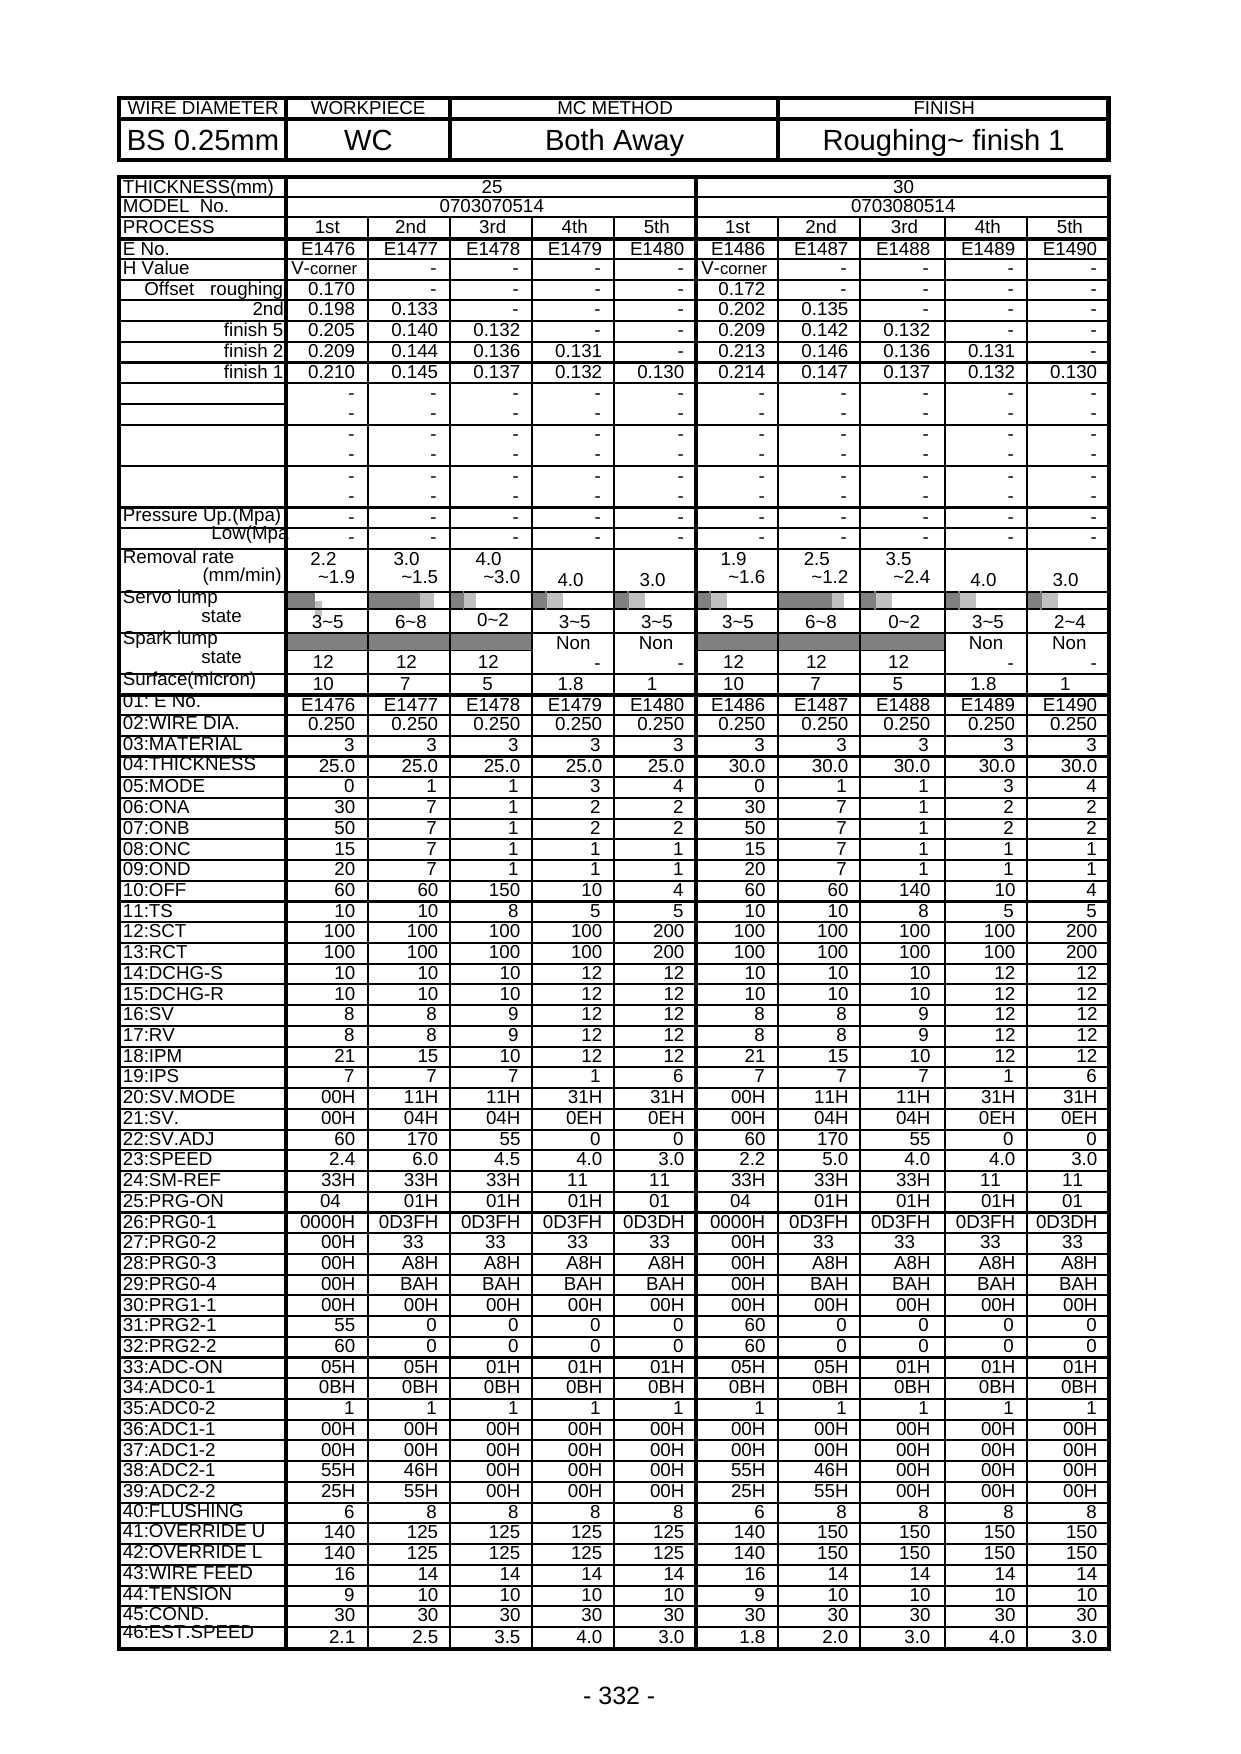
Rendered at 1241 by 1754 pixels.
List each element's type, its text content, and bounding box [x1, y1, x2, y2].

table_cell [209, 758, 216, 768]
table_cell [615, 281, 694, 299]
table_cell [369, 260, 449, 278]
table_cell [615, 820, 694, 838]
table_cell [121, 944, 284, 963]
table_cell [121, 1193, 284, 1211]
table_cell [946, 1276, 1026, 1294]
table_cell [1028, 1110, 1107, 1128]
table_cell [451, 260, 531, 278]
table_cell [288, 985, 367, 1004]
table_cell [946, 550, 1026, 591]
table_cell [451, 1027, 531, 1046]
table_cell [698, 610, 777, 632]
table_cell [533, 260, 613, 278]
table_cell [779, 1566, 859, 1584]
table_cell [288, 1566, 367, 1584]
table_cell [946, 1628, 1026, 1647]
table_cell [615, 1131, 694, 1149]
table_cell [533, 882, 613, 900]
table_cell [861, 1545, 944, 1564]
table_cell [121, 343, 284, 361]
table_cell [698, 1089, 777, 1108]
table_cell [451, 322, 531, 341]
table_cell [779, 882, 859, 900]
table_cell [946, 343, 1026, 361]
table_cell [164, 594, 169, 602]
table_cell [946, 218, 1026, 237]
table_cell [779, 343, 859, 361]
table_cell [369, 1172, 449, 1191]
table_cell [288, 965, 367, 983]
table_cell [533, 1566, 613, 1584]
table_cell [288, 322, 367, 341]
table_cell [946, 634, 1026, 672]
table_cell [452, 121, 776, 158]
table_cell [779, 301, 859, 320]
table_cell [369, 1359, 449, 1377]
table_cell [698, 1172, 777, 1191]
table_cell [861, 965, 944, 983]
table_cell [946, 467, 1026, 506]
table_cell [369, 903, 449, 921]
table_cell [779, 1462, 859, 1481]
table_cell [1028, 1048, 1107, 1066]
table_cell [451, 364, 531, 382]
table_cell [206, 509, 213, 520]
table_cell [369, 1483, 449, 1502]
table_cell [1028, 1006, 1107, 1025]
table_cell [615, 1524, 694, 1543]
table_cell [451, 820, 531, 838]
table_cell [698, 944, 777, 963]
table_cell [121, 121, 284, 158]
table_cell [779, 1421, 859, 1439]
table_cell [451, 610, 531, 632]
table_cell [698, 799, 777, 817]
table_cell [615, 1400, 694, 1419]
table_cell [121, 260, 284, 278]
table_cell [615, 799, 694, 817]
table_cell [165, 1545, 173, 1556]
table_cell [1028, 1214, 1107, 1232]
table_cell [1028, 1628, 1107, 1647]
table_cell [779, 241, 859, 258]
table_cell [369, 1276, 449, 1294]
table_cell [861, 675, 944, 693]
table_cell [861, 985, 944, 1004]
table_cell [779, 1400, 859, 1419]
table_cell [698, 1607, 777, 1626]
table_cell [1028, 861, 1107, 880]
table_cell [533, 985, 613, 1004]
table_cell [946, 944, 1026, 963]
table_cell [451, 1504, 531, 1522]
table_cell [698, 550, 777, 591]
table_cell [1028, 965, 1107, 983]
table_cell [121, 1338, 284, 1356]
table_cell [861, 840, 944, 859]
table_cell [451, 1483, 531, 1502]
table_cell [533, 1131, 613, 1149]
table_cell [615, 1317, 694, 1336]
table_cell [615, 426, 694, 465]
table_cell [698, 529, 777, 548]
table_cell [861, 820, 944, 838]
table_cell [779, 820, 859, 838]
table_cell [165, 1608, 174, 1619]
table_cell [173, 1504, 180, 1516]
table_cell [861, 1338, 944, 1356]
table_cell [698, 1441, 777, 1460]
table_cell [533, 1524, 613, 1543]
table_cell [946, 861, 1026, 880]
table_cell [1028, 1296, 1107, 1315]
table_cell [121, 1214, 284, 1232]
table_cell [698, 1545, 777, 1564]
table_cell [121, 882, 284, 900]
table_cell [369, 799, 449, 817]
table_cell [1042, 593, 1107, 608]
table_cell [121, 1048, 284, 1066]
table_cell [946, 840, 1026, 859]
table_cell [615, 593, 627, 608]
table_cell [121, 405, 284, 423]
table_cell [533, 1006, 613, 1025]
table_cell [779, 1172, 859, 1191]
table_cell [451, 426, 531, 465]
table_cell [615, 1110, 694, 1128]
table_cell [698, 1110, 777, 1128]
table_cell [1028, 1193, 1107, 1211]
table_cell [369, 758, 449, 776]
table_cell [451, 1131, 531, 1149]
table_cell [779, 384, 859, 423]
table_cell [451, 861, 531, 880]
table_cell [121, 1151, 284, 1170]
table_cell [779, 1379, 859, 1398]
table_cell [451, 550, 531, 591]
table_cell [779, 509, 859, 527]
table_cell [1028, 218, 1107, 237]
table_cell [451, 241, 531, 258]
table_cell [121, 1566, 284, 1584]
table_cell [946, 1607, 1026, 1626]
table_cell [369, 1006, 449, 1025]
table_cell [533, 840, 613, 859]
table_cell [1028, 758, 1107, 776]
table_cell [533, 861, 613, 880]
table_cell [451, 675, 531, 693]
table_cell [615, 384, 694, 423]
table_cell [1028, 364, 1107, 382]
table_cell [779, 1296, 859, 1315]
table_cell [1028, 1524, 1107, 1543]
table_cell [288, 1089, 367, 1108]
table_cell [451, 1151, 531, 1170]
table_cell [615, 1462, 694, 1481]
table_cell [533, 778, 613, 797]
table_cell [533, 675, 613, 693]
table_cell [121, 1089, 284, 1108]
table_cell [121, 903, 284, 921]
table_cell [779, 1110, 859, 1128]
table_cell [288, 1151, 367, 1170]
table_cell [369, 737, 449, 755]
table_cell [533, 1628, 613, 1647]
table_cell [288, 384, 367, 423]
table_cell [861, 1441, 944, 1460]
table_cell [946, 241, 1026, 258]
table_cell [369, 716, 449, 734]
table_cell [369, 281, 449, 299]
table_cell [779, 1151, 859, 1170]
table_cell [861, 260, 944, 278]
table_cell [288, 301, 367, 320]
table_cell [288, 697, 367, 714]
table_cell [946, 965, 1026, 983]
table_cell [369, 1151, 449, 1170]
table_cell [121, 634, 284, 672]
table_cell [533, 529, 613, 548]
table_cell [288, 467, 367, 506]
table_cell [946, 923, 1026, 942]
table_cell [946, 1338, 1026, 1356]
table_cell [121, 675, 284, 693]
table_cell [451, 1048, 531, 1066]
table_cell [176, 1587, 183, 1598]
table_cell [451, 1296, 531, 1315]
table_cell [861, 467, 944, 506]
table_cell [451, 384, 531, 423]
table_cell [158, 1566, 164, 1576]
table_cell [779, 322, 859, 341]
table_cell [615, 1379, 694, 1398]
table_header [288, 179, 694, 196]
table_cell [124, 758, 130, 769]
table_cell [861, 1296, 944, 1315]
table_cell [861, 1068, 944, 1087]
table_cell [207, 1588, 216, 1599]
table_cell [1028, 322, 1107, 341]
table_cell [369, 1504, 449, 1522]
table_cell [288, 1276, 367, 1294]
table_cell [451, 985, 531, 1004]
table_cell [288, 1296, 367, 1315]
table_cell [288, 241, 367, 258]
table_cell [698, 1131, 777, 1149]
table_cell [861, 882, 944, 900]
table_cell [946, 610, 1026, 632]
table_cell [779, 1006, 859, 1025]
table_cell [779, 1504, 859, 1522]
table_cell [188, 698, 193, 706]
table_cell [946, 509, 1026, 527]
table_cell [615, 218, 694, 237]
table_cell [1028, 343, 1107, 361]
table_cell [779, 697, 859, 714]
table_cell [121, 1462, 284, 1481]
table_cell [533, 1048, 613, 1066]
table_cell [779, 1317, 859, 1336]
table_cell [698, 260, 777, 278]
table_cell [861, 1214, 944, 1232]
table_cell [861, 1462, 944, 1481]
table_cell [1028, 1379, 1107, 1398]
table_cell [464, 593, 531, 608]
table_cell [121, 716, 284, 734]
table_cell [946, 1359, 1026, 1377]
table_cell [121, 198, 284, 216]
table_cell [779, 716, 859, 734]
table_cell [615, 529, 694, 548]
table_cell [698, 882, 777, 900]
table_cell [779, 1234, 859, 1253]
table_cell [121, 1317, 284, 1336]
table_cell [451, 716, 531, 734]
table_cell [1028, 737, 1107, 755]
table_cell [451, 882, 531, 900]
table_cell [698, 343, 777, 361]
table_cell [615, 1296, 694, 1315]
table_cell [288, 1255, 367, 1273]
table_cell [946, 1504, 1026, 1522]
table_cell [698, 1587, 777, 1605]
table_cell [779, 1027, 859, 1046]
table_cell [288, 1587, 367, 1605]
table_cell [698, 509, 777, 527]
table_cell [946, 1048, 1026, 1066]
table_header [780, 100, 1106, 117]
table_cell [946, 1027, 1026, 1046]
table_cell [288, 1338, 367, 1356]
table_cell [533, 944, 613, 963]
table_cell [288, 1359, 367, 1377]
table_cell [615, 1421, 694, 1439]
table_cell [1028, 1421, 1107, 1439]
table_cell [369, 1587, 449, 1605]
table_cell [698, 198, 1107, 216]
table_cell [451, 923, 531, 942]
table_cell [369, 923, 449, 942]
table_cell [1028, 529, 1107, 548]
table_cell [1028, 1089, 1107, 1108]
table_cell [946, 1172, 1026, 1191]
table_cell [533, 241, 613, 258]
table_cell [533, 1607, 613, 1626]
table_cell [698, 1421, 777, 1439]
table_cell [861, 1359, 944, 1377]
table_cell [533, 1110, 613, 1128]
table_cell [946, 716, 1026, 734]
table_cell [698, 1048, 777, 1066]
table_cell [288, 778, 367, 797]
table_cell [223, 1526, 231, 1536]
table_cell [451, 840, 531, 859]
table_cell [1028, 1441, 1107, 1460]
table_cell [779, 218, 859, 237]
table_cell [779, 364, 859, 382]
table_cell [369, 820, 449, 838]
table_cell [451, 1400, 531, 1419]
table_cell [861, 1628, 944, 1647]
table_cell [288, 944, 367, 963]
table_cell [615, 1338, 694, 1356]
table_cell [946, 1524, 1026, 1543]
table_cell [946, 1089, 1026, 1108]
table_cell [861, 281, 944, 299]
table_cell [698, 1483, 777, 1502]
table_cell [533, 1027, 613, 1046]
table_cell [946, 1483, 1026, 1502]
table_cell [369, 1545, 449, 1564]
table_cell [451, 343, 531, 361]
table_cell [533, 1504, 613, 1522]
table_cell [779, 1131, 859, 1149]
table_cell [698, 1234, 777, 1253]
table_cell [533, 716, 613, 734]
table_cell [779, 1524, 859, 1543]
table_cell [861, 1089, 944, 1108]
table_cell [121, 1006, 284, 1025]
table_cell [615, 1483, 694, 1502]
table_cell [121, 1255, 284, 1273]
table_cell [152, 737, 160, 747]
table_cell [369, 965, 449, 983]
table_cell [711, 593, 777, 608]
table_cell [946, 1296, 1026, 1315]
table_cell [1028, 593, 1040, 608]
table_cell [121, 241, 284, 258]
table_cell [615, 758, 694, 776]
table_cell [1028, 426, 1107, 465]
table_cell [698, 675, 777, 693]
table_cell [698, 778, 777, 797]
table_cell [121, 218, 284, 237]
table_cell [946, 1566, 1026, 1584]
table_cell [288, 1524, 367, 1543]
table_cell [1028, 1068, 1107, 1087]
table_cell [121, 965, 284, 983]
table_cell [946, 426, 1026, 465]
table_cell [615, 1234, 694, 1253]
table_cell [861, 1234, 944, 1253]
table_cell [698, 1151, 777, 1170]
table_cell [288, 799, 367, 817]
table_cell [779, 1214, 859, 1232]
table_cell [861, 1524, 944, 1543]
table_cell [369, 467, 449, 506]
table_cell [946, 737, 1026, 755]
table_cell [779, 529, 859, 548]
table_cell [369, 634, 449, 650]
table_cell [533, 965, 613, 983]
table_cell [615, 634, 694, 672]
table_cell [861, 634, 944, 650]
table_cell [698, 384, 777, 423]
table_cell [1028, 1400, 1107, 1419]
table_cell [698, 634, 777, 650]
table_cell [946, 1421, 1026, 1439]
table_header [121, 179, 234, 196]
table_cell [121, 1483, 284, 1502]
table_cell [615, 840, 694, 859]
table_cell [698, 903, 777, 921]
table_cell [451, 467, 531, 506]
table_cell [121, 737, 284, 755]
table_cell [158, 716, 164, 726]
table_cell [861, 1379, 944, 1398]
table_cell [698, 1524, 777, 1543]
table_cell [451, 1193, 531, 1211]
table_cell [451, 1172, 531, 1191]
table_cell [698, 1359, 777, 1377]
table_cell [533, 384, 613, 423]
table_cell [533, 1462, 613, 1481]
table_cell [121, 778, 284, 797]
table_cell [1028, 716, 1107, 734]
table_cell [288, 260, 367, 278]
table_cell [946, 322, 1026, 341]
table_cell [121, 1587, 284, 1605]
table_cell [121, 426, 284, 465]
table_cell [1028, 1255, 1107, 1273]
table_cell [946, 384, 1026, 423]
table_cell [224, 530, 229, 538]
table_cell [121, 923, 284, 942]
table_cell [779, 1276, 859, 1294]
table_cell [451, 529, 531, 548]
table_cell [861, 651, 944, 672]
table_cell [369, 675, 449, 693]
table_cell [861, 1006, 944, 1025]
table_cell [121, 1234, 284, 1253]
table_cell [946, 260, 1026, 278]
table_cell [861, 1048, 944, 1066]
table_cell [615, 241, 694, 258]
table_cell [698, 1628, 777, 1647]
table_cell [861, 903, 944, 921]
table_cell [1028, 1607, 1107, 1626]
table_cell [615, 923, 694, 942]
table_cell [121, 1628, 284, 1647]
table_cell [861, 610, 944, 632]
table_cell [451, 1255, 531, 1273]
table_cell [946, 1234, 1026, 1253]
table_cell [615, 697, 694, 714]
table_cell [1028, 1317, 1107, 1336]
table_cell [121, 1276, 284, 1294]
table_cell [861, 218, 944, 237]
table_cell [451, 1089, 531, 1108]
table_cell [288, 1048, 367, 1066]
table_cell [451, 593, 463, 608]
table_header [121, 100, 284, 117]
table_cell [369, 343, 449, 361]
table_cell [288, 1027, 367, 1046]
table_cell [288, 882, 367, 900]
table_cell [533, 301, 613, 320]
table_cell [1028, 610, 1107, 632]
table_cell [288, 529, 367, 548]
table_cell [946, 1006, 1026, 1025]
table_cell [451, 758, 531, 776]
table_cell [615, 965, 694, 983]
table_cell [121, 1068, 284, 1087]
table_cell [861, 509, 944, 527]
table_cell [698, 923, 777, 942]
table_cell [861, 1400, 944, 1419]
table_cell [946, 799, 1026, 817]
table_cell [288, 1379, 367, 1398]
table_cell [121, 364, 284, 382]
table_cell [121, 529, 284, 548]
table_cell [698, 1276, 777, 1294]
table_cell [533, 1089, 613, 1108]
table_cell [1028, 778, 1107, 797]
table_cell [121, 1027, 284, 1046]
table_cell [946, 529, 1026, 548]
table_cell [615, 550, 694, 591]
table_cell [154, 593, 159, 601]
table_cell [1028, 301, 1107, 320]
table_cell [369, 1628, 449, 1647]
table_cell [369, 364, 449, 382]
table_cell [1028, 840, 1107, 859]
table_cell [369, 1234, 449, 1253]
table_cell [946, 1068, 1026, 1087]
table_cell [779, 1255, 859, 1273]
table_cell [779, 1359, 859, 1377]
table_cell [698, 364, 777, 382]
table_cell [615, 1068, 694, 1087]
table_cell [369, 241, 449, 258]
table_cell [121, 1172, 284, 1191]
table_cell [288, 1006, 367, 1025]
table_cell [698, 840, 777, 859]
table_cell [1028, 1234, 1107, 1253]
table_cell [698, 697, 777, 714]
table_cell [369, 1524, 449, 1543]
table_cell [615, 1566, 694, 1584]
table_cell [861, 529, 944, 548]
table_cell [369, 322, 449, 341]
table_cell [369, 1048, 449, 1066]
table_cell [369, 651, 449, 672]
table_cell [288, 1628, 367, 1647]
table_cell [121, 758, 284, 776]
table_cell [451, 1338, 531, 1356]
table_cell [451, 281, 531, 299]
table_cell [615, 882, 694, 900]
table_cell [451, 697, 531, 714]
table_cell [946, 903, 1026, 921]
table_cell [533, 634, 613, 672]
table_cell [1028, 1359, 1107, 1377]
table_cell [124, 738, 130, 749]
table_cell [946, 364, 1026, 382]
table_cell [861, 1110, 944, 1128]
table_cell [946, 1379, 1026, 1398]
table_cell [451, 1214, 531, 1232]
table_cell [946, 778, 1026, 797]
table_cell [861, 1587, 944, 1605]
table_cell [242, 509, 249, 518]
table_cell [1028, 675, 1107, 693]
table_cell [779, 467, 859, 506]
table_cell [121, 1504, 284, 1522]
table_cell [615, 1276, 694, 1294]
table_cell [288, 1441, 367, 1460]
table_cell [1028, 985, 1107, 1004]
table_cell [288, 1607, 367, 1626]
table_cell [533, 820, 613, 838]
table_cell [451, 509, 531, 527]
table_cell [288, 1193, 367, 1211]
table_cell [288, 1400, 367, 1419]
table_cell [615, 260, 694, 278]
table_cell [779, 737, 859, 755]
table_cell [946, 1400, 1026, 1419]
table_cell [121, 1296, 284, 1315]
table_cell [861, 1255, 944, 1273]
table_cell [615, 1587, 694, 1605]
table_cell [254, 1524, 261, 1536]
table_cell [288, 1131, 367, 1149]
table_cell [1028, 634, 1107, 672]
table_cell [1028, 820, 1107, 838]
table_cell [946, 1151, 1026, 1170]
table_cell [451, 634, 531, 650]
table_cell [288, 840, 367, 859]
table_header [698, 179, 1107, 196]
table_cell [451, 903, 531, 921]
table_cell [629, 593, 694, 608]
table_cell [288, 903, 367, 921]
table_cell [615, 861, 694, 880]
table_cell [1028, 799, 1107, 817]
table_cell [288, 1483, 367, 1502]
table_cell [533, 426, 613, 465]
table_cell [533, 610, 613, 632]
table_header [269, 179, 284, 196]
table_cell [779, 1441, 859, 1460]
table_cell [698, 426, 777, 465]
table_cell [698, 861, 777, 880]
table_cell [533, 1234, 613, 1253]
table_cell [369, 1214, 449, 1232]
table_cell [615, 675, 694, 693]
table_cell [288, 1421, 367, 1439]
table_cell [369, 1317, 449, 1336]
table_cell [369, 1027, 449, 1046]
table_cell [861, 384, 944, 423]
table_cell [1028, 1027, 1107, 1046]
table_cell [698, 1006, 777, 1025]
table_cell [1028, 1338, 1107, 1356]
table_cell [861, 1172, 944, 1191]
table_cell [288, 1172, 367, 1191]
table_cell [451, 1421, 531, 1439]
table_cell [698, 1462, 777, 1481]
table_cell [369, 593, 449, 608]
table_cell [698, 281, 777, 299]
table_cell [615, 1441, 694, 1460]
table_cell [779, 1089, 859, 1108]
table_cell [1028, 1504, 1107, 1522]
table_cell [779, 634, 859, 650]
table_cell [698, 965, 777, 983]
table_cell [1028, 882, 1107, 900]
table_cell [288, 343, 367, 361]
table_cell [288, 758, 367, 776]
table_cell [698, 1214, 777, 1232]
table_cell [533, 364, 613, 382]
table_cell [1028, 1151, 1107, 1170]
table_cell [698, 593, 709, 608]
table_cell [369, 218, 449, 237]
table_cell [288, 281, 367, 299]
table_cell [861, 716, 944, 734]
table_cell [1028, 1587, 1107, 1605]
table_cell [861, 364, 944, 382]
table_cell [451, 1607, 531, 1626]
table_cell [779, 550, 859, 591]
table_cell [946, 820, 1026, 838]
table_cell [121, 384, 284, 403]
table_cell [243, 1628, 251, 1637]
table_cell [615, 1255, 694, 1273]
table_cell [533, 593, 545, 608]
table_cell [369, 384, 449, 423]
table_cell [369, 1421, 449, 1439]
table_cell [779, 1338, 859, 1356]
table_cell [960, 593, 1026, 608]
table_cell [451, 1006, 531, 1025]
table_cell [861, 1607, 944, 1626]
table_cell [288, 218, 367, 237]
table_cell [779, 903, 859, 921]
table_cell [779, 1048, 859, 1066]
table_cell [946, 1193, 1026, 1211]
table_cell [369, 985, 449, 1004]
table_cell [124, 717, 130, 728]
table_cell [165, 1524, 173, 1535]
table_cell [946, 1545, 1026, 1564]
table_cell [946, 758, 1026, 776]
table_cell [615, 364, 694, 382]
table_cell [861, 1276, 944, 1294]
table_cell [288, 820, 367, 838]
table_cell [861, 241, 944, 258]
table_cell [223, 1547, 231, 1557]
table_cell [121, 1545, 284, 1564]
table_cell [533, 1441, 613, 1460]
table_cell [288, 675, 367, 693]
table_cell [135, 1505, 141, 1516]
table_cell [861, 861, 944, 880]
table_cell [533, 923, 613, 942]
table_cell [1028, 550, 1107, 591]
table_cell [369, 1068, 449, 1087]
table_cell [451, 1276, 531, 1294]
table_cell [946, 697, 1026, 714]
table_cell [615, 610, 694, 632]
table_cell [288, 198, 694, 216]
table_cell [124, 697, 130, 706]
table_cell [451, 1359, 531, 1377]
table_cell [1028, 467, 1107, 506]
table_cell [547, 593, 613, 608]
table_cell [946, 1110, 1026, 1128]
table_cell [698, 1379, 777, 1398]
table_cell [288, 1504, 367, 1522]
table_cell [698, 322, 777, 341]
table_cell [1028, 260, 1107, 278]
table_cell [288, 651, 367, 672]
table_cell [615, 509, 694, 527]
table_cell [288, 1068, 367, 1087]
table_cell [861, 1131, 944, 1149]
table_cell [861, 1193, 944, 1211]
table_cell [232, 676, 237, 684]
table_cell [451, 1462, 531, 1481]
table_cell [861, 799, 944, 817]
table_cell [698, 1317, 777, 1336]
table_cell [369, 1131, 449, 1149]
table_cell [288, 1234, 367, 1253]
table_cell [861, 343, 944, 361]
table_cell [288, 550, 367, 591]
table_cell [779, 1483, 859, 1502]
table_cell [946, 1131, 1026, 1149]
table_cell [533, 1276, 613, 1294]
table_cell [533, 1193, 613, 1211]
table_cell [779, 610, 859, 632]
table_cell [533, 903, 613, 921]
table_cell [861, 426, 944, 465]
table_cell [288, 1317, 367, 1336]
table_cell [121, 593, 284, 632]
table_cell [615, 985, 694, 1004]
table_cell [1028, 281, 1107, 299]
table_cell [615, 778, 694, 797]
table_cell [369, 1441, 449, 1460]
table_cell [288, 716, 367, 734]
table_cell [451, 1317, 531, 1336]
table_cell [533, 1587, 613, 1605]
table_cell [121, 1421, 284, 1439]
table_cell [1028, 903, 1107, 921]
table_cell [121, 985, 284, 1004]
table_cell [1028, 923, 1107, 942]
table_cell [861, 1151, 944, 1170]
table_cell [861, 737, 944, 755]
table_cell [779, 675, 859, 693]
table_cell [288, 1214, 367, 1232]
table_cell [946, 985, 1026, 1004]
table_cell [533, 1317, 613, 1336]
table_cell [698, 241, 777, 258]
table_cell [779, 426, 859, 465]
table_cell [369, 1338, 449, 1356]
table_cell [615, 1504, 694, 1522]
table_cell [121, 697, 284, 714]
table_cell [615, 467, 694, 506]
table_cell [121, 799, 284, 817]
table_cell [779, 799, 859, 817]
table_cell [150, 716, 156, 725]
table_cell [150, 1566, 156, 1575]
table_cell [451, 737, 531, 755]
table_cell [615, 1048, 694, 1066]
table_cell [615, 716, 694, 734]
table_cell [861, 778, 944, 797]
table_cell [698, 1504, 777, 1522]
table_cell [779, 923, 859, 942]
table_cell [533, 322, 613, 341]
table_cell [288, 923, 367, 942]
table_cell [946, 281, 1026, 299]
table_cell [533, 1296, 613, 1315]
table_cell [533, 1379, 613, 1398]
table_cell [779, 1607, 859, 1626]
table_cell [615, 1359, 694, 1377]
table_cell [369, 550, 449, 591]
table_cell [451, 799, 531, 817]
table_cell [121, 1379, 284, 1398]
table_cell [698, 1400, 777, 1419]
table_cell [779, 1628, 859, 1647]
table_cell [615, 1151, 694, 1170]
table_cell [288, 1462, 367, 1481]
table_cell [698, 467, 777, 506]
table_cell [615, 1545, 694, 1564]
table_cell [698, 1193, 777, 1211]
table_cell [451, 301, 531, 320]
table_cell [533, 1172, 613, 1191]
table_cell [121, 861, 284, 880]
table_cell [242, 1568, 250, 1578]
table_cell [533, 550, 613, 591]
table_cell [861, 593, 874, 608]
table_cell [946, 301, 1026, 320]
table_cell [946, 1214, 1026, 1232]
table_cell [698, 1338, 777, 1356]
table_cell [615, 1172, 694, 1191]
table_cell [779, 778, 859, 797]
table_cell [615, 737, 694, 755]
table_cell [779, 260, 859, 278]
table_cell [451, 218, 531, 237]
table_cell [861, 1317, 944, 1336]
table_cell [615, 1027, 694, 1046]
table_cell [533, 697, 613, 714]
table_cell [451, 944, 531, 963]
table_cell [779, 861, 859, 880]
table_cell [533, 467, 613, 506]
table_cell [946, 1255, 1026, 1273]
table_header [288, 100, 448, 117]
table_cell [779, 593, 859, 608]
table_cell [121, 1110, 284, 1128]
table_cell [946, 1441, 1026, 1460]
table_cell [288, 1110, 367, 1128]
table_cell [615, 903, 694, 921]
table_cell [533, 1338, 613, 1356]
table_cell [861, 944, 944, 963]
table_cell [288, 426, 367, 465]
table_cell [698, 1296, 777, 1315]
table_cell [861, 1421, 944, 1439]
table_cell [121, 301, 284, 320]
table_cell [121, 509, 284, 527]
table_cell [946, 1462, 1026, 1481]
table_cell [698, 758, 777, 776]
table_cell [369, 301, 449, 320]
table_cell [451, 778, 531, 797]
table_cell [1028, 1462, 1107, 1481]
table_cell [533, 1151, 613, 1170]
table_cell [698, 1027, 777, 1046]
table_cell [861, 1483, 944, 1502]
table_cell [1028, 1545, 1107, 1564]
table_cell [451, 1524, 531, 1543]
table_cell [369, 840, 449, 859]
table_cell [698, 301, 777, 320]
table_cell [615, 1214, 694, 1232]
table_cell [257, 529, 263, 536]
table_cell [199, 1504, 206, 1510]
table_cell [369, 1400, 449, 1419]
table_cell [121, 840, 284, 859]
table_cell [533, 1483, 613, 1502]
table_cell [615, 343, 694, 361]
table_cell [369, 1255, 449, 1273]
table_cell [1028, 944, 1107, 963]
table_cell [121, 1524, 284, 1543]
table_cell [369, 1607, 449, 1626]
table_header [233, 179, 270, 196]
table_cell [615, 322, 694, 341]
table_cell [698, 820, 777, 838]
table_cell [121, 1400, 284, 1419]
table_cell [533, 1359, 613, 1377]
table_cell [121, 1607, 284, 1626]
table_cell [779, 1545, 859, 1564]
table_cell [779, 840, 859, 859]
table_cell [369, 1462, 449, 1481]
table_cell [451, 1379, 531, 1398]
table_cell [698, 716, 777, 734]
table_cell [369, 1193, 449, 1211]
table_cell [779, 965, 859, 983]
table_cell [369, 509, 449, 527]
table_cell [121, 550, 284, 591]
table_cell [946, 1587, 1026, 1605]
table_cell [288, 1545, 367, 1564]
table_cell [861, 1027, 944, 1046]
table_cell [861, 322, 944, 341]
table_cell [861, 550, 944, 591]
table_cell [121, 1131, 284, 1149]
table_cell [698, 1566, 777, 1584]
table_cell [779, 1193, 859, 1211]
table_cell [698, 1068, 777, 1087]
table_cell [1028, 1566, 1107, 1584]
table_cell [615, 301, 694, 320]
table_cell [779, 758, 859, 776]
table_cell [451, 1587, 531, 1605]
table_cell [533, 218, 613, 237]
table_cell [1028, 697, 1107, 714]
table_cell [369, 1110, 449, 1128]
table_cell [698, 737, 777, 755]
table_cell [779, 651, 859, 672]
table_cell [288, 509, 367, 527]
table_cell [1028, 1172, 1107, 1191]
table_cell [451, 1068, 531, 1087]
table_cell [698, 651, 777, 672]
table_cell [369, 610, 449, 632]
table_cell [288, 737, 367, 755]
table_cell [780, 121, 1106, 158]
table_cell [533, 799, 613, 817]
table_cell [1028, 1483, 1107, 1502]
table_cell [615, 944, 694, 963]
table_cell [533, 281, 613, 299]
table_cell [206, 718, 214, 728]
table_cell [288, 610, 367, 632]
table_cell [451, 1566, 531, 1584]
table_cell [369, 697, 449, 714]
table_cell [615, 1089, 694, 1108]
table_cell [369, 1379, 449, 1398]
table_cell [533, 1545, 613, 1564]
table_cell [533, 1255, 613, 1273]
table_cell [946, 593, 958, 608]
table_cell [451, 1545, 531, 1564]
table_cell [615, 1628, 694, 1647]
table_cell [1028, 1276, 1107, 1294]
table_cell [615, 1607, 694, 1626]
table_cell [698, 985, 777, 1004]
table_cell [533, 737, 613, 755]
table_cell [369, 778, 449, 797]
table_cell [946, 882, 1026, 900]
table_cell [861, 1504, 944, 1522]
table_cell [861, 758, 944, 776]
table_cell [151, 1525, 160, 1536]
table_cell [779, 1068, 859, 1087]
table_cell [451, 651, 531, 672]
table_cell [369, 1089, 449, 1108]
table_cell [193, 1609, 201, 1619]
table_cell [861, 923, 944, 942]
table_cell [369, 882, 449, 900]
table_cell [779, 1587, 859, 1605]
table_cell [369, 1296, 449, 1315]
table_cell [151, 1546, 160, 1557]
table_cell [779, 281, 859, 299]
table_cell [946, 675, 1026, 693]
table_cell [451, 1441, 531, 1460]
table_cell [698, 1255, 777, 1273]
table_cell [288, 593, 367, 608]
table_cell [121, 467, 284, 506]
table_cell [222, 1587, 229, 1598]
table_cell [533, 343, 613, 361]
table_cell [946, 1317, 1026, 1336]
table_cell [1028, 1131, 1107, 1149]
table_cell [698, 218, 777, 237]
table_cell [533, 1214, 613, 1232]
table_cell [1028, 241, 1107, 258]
text - 332 - [578, 1681, 659, 1710]
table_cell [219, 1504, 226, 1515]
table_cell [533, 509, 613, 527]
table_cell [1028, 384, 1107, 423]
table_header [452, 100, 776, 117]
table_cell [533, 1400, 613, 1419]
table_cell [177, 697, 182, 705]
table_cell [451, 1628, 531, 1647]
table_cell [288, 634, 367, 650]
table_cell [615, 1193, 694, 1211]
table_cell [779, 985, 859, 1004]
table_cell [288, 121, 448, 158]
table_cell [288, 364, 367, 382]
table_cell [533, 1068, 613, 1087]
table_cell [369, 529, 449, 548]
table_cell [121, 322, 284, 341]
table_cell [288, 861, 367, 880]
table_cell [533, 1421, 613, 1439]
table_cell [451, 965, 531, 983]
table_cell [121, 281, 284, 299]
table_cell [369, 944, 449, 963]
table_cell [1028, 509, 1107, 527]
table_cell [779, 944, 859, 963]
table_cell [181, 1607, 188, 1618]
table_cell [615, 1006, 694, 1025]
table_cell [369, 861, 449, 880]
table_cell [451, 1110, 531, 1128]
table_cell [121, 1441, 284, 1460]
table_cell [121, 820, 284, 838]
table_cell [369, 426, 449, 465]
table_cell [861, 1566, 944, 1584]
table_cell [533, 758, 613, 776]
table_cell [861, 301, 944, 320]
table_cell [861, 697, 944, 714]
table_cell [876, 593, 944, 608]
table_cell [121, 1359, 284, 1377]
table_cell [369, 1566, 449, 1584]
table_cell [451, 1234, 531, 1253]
